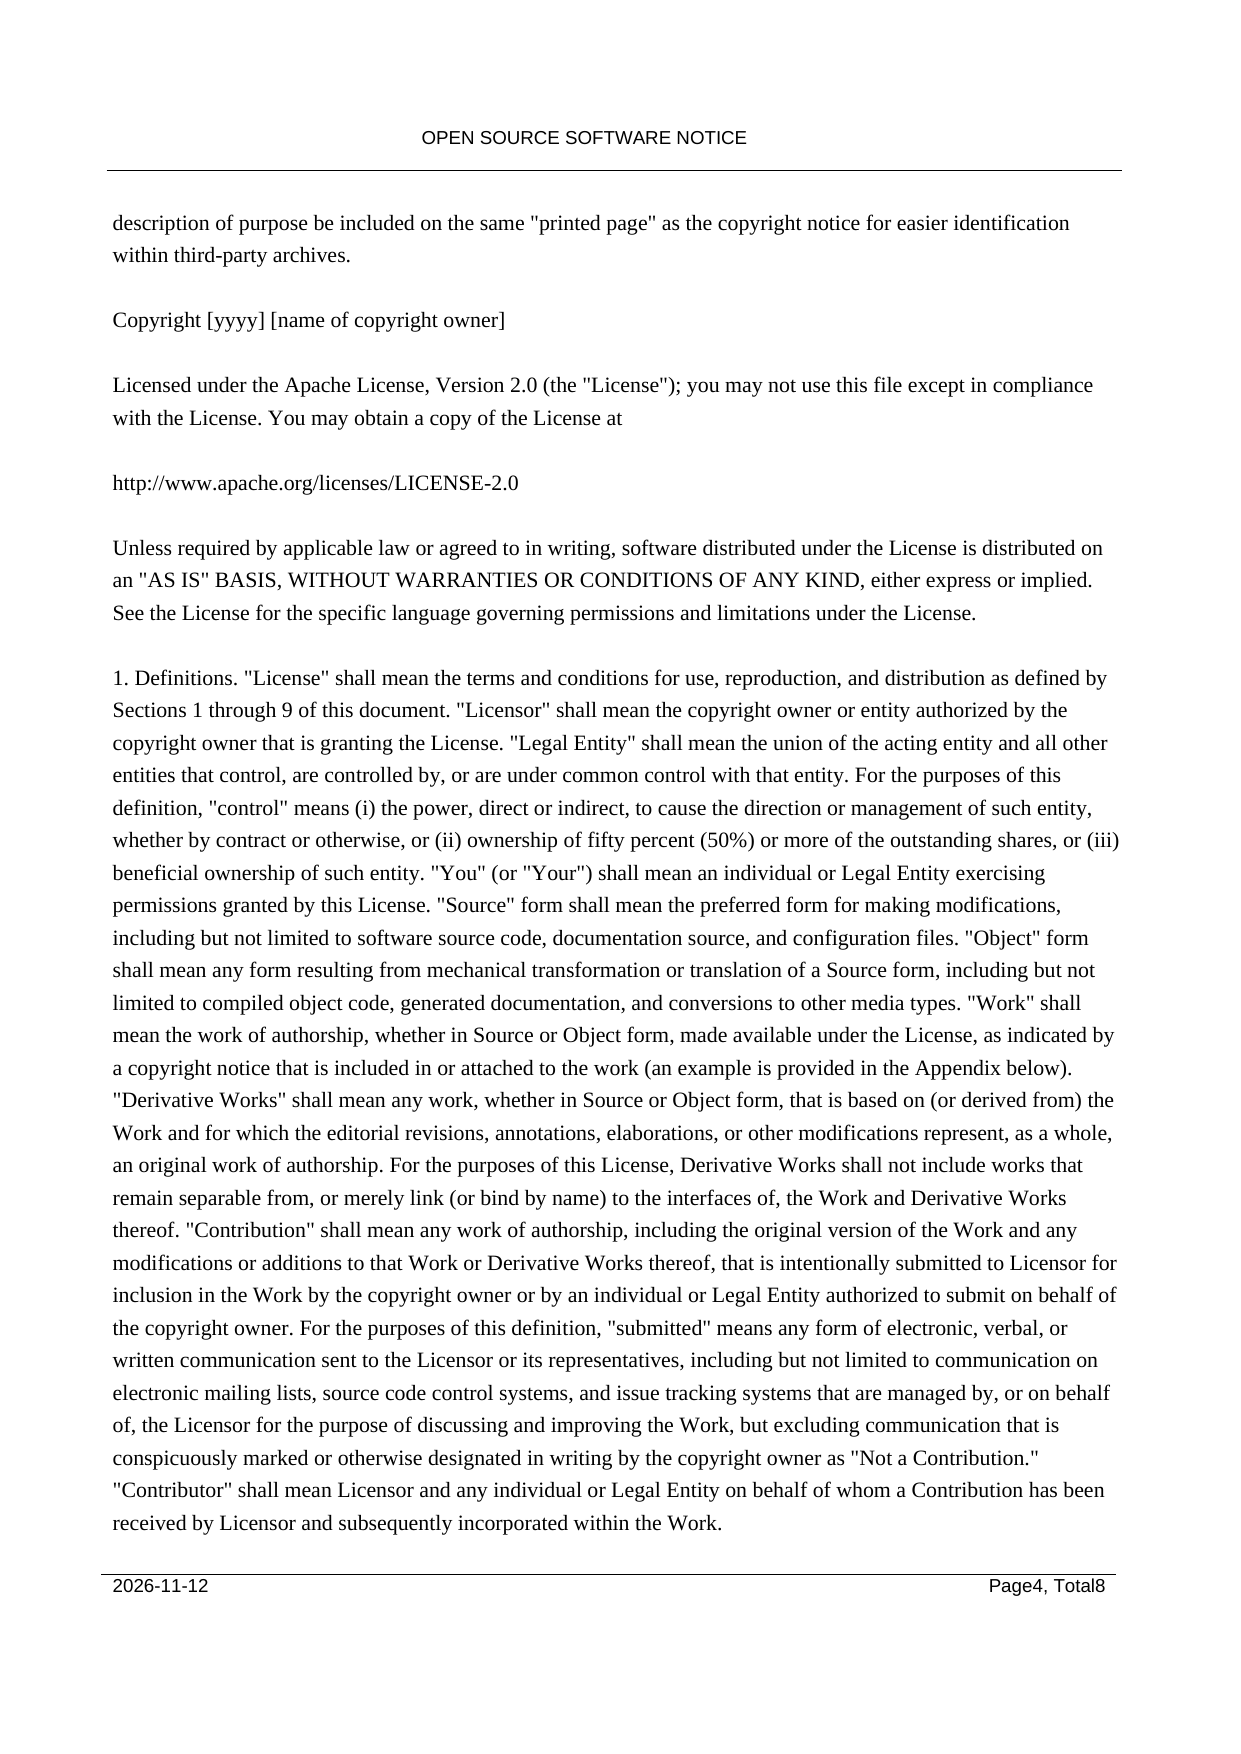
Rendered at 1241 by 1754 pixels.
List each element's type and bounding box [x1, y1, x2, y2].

text [112, 206, 1128, 1539]
